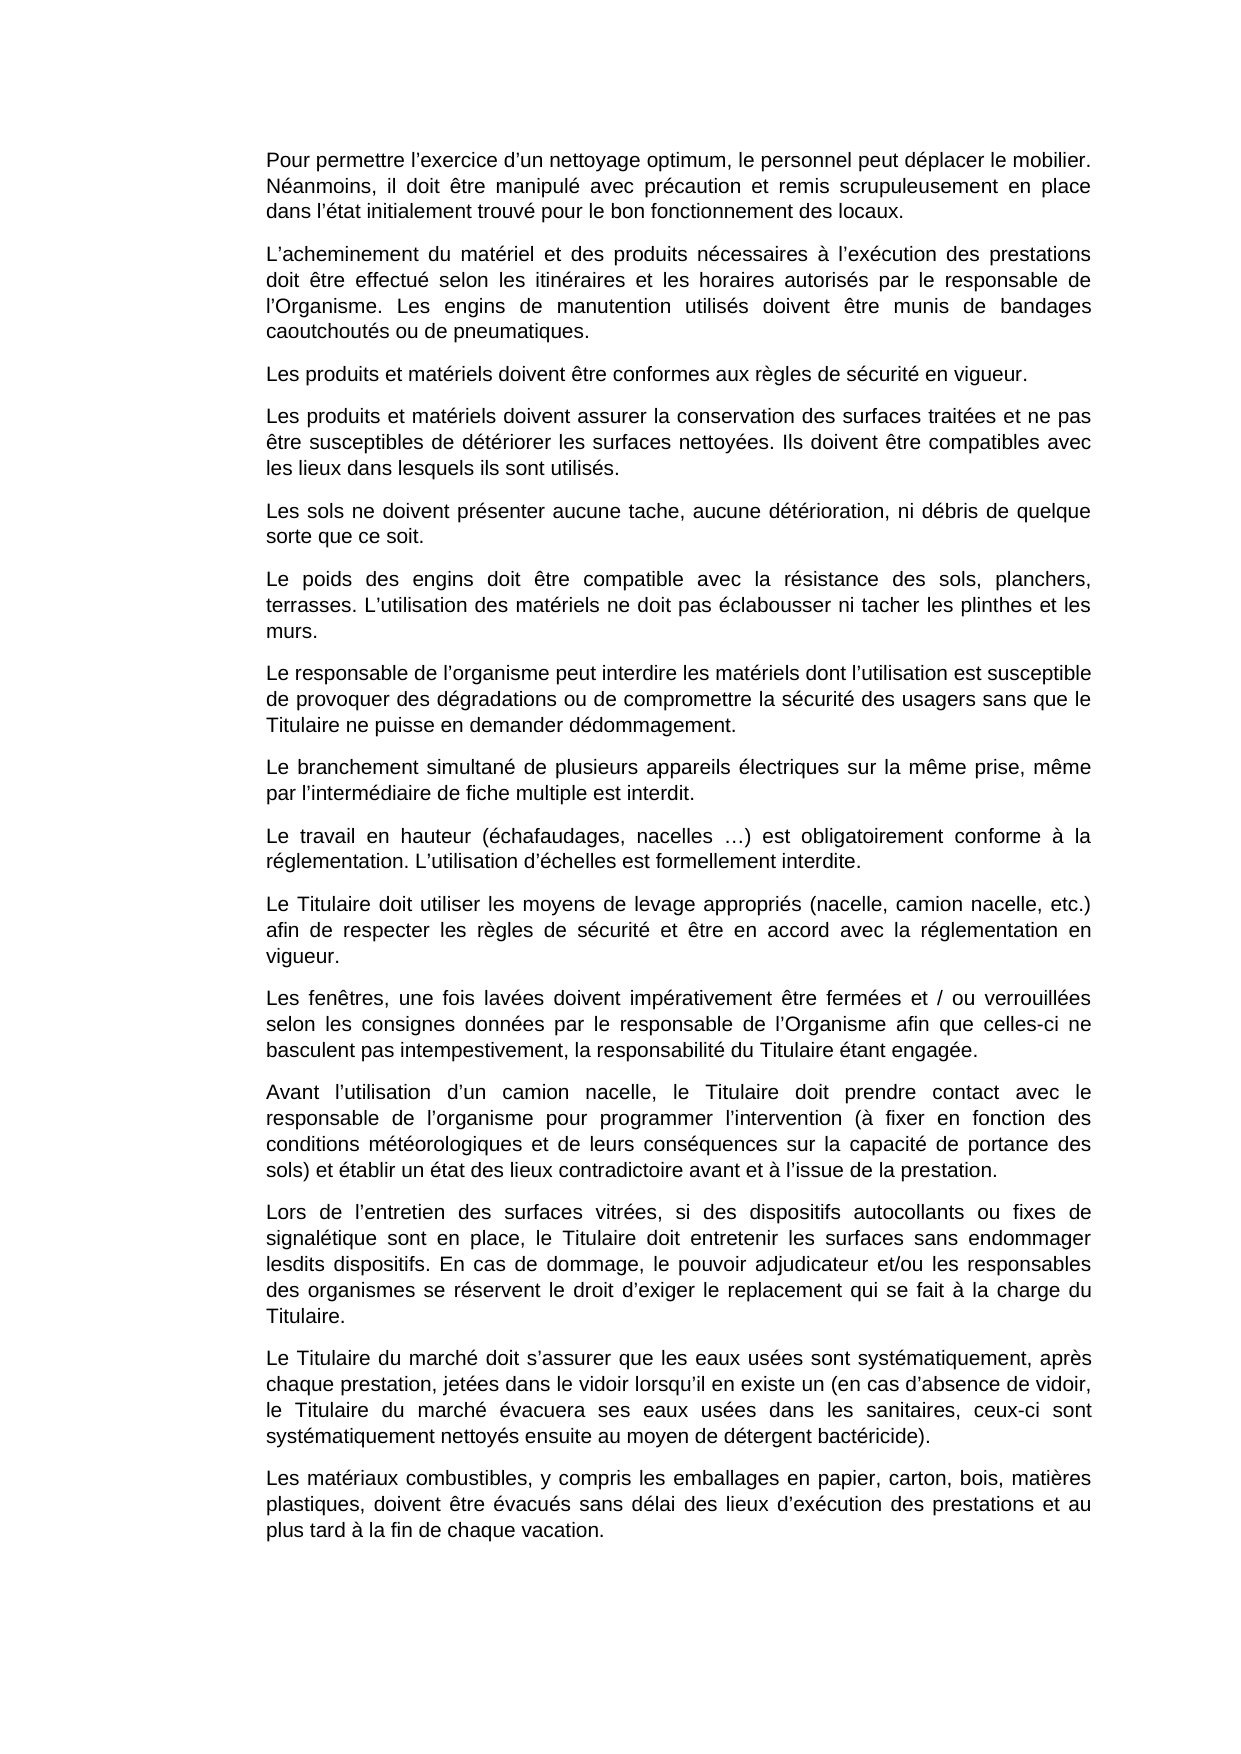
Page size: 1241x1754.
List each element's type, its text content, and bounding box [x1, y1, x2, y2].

text Lors de l’entretien des surfaces vitrées, si des dispositifs autocollants ou fixes de signalétique sont en place, le Titulaire doit entretenir les surfaces sans endommager lesdits dispositifs. En cas de dommage, le pouvoir adjudicateur et/ou les responsables des organismes se réservent le droit d’exiger le replacement qui se fait à la charge du Titulaire. [266, 1200, 1093, 1327]
text Avant l’utilisation d’un camion nacelle, le Titulaire doit prendre contact avec le responsable de l’organisme pour programmer l’intervention (à fixer en fonction des conditions météorologiques et de leurs conséquences sur la capacité de portance des sols) et établir un état des lieux contradictoire avant et à l’issue de la prestation. [266, 1080, 1093, 1182]
text Les matériaux combustibles, y compris les emballages en papier, carton, bois, matières plastiques, doivent être évacués sans délai des lieux d’exécution des prestations et au plus tard à la fin de chaque vacation. [266, 1466, 1093, 1542]
text Les sols ne doivent présenter aucune tache, aucune détérioration, ni débris de quelque sorte que ce soit. [266, 498, 1093, 548]
text Le responsable de l’organisme peut interdire les matériels dont l’utilisation est susceptible de provoquer des dégradations ou de compromettre la sécurité des usagers sans que le Titulaire ne puisse en demander dédommagement. [266, 661, 1093, 737]
text Les produits et matériels doivent assurer la conservation des surfaces traitées et ne pas être susceptibles de détériorer les surfaces nettoyées. Ils doivent être compatibles avec les lieux dans lesquels ils sont utilisés. [266, 404, 1093, 480]
text Pour permettre l’exercice d’un nettoyage optimum, le personnel peut déplacer le mobilier. Néanmoins, il doit être manipulé avec précaution et remis scrupuleusement en place dans l’état initialement trouvé pour le bon fonctionnement des locaux. [266, 148, 1093, 223]
text Le branchement simultané de plusieurs appareils électriques sur la même prise, même par l’intermédiaire de fiche multiple est interdit. [266, 755, 1093, 805]
text Le Titulaire doit utiliser les moyens de levage appropriés (nacelle, camion nacelle, etc.) afin de respecter les règles de sécurité et être en accord avec la réglementation en vigueur. [266, 892, 1093, 967]
text Les fenêtres, une fois lavées doivent impérativement être fermées et / ou verrouillées selon les consignes données par le responsable de l’Organisme afin que celles-ci ne basculent pas intempestivement, la responsabilité du Titulaire étant engagée. [266, 986, 1093, 1062]
text Le Titulaire du marché doit s’assurer que les eaux usées sont systématiquement, après chaque prestation, jetées dans le vidoir lorsqu’il en existe un (en cas d’absence de vidoir, le Titulaire du marché évacuera ses eaux usées dans les sanitaires, ceux-ci sont systématiquement nettoyés ensuite au moyen de détergent bactéricide). [266, 1346, 1093, 1447]
text Les produits et matériels doivent être conformes aux règles de sécurité en vigueur. [266, 362, 1093, 386]
text L’acheminement du matériel et des produits nécessaires à l’exécution des prestations doit être effectué selon les itinéraires et les horaires autorisés par le responsable de l’Organisme. Les engins de manutention utilisés doivent être munis de bandages caoutchoutés ou de pneumatiques. [266, 242, 1093, 343]
text Le poids des engins doit être compatible avec la résistance des sols, planchers, terrasses. L’utilisation des matériels ne doit pas éclabousser ni tacher les plinthes et les murs. [266, 567, 1093, 642]
text Le travail en hauteur (échafaudages, nacelles …) est obligatoirement conforme à la réglementation. L’utilisation d’échelles est formellement interdite. [266, 823, 1093, 873]
